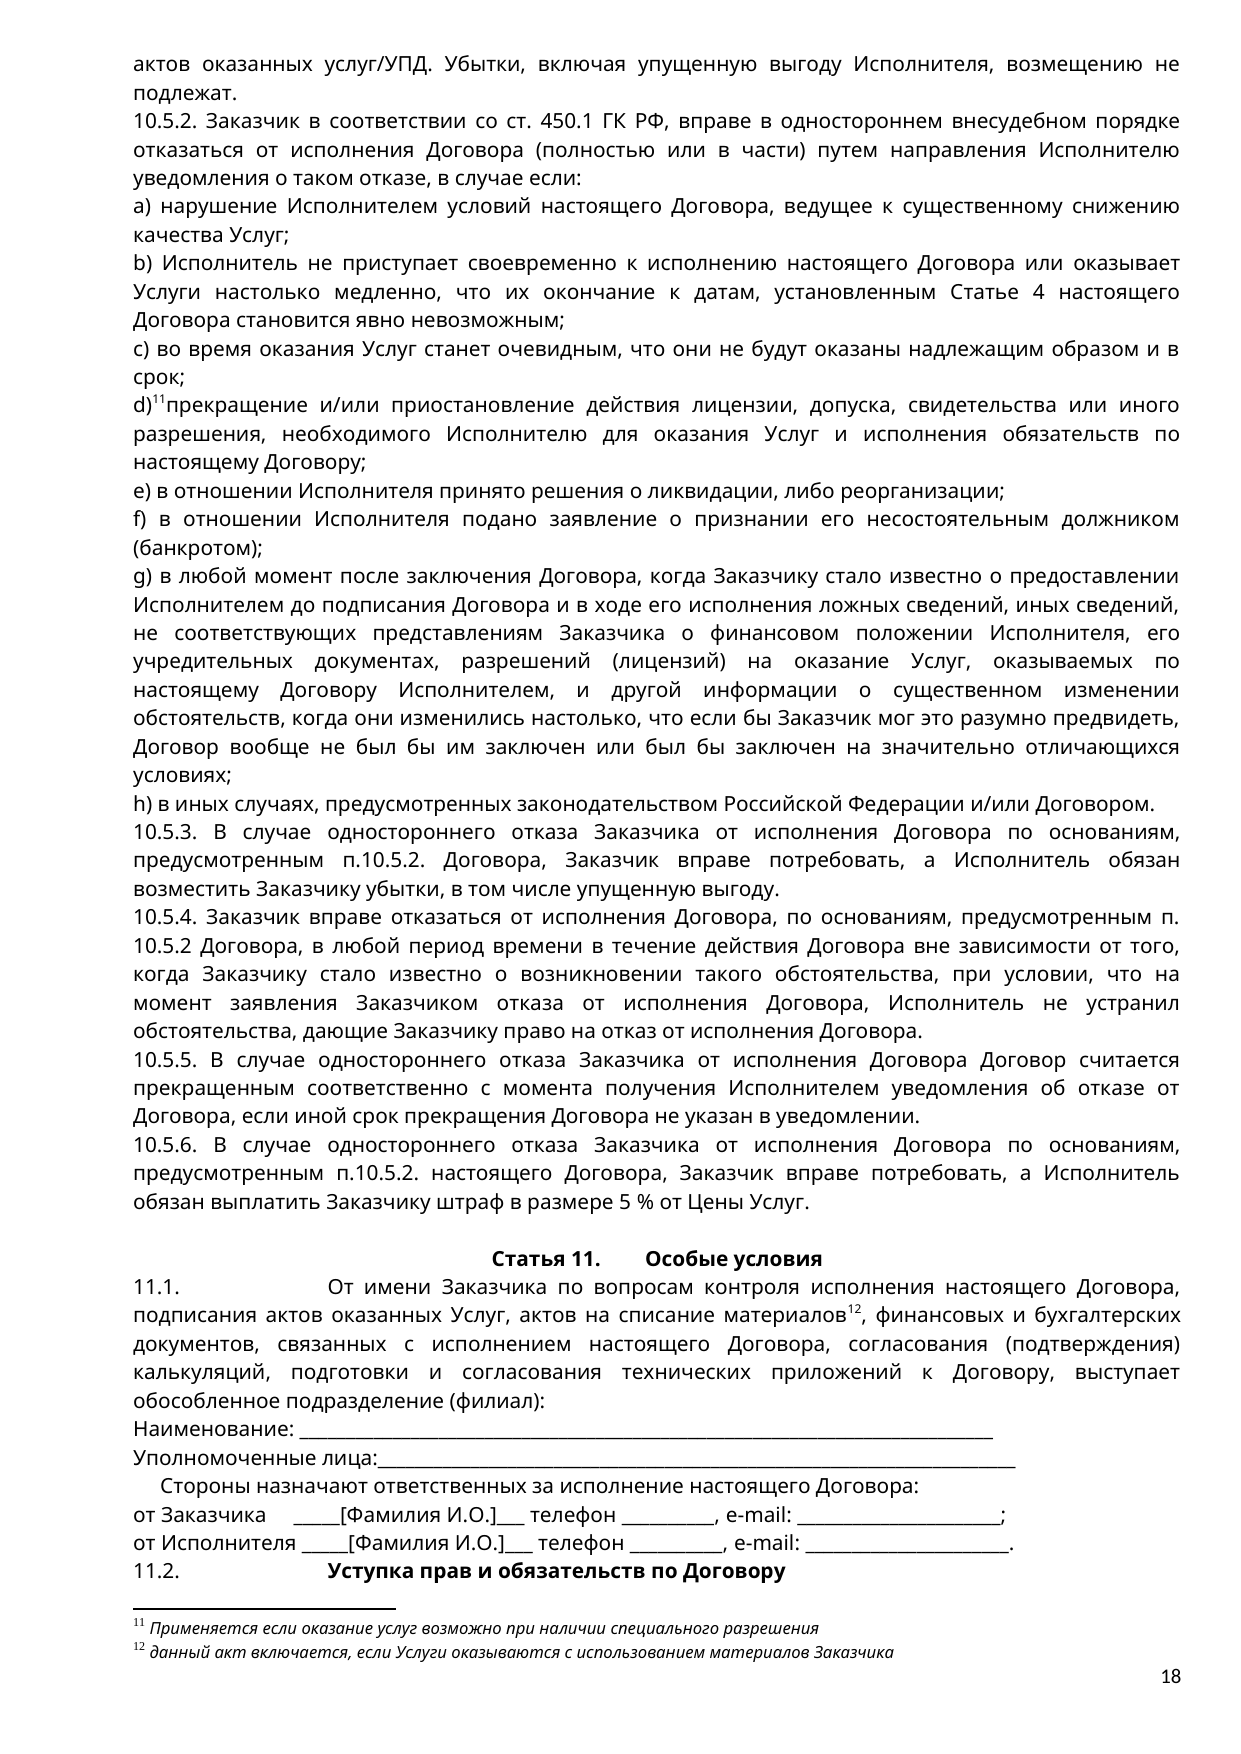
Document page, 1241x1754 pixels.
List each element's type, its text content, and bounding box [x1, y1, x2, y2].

text e) в отношении Исполнителя принято решения о ликвидации, либо реорганизации; [133, 476, 1181, 504]
text c) во время оказания Услуг станет очевидным, что они не будут оказаны надлежащим образом и в срок; [133, 334, 1181, 391]
text g) в любой момент после заключения Договора, когда Заказчику стало известно о предоставлении Исполнителем до подписания Договора и в ходе его исполнения ложных сведений, иных сведений, не соответствующих представлениям Заказчика о финансовом положении Исполнителя, его учредительных документах, разрешений (лицензий) на оказание Услуг, оказываемых по настоящему Договору Исполнителем, и другой информации о существенном изменении обстоятельств, когда они изменились настолько, что если бы Заказчик мог это разумно предвидеть, Договор вообще не был бы им заключен или был бы заключен на значительно отличающихся условиях; [133, 561, 1181, 789]
text Уполномоченные лица:_____________________________________________________________________ [133, 1443, 1181, 1471]
list От имени Заказчика по вопросам контроля исполнения настоящего Договора, подписания актов оказанных Услуг, актов на списание материалов, финансовых и бухгалтерских документов, связанных с исполнением настоящего Договора, согласования (подтверждения) калькуляций, подготовки и согласования технических приложений к Договору, выступает обособленное подразделение (филиал): [133, 1272, 1181, 1414]
text 10.5.6. В случае одностороннего отказа Заказчика от исполнения Договора по основаниям, предусмотренным п.10.5.2. настоящего Договора, Заказчик вправе потребовать, а Исполнитель обязан выплатить Заказчику штраф в размере 5 % от Цены Услуг. [133, 1130, 1181, 1215]
text Наименование: ___________________________________________________________________________ [133, 1414, 1181, 1443]
text 10.5.5. В случае одностороннего отказа Заказчика от исполнения Договора Договор считается прекращенным соответственно с момента получения Исполнителем уведомления об отказе от Договора, если иной срок прекращения Договора не указан в уведомлении. [133, 1045, 1181, 1130]
text b) Исполнитель не приступает своевременно к исполнению настоящего Договора или оказывает Услуги настолько медленно, что их окончание к датам, установленным Статье 4 настоящего Договора становится явно невозможным; [133, 248, 1181, 334]
text 10.5.2. Заказчик в соответствии со ст. 450.1 ГК РФ, вправе в одностороннем внесудебном порядке отказаться от исполнения Договора (полностью или в части) путем направления Исполнителю уведомления о таком отказе, в случае если: [133, 106, 1181, 192]
text d)прекращение и/или приостановление действия лицензии, допуска, свидетельства или иного разрешения, необходимого Исполнителю для оказания Услуг и исполнения обязательств по настоящему Договору; [133, 391, 1181, 476]
subtitle Особые условия [133, 1244, 1181, 1272]
text f) в отношении Исполнителя подано заявление о признании его несостоятельным должником (банкротом); [133, 504, 1181, 561]
list Уступка прав и обязательств по Договору [133, 1557, 1181, 1585]
text a) нарушение Исполнителем условий настоящего Договора, ведущее к существенному снижению качества Услуг; [133, 192, 1181, 248]
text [133, 49, 1181, 106]
text 10.5.3. В случае одностороннего отказа Заказчика от исполнения Договора по основаниям, предусмотренным п.10.5.2. Договора, Заказчик вправе потребовать, а Исполнитель обязан возместить Заказчику убытки, в том числе упущенную выгоду. [133, 817, 1181, 902]
text 10.5.4. Заказчик вправе отказаться от исполнения Договора, по основаниям, предусмотренным п. 10.5.2 Договора, в любой период времени в течение действия Договора вне зависимости от того, когда Заказчику стало известно о возникновении такого обстоятельства, при условии, что на момент заявления Заказчиком отказа от исполнения Договора, Исполнитель не устранил обстоятельства, дающие Заказчику право на отказ от исполнения Договора. [133, 902, 1181, 1045]
text Стороны назначают ответственных за исполнение настоящего Договора: от Заказчика _____[Фамилия И.О.]___ телефон __________, e-mail: ______________________; [133, 1471, 1181, 1528]
text h) в иных случаях, предусмотренных законодательством Российской Федерации и/или Договором. [133, 789, 1181, 817]
text от Исполнителя _____[Фамилия И.О.]___ телефон __________, e-mail: ______________________. [133, 1528, 1181, 1557]
